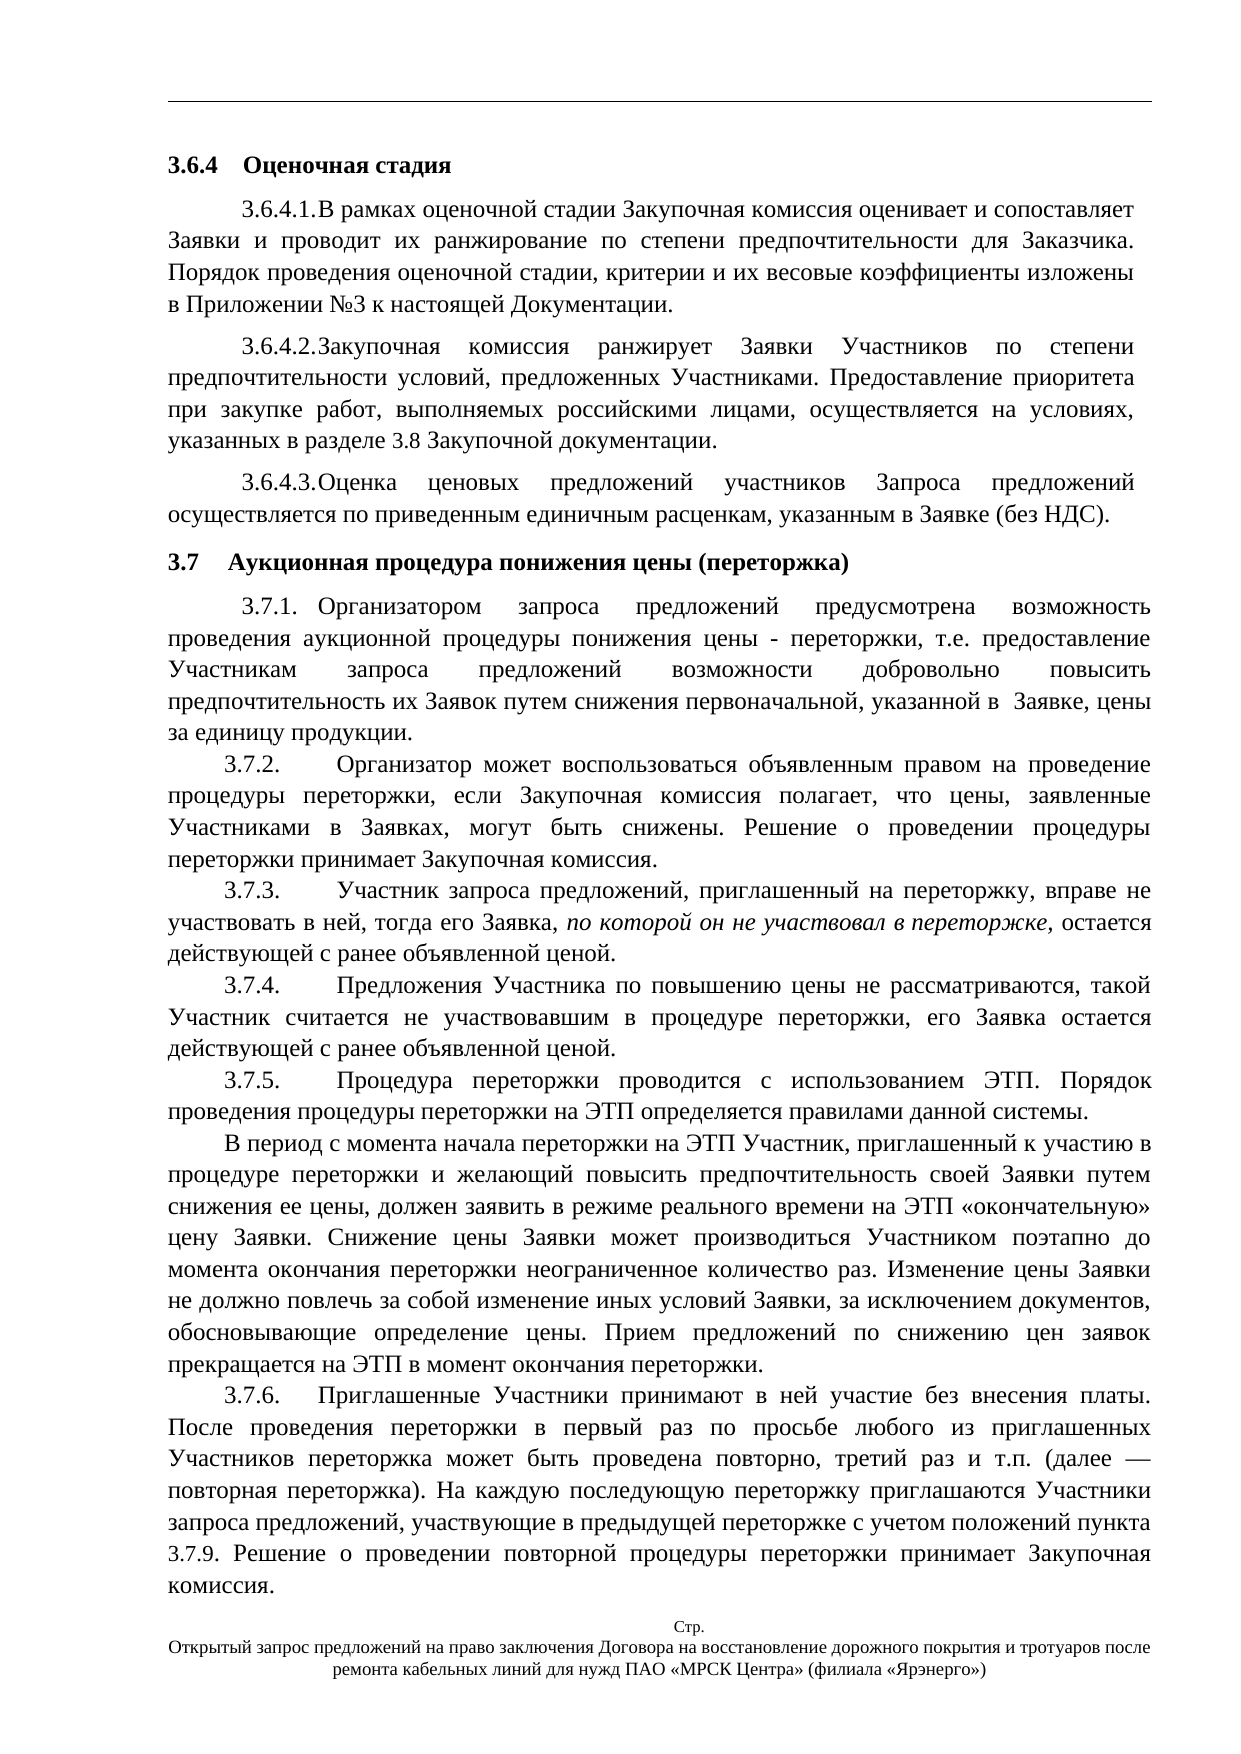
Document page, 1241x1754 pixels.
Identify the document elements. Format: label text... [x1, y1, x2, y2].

list Приглашенные Участники принимают в ней участие без внесения платы. После проведения переторжки в первый раз по просьбе любого из приглашенных Участников переторжка может быть проведена повторно, третий раз и т.п. (далее — повторная переторжка). На каждую последующую переторжку приглашаются Участники запроса предложений, участвующие в предыдущей переторжке с учетом положений пункта 3.7.9. Решение о проведении повторной процедуры переторжки принимает Закупочная комиссия. [168, 1380, 1152, 1598]
text В период с момента начала переторжки на ЭТП Участник, приглашенный к участию в процедуре переторжки и желающий повысить предпочтительность своей Заявки путем снижения ее цены, должен заявить в режиме реального времени на ЭТП «окончательную» цену Заявки. Снижение цены Заявки может производиться Участником поэтапно до момента окончания переторжки неограниченное количество раз. Изменение цены Заявки не должно повлечь за собой изменение иных условий Заявки, за исключением документов, обосновывающие определение цены. Прием предложений по снижению цен заявок прекращается на ЭТП в момент окончания переторжки. [168, 1128, 1152, 1377]
list Предложения Участника по повышению цены не рассматриваются, такой Участник считается не участвовавшим в процедуре переторжки, его Заявка остается действующей с ранее объявленной ценой. [168, 970, 1152, 1062]
subtitle Оценочная стадия [168, 150, 1152, 179]
subtitle Аукционная процедура понижения цены (переторжка) [168, 547, 1152, 576]
list Организатором запроса предложений предусмотрена возможность проведения аукционной процедуры понижения цены - переторжки, т.е. предоставление Участникам запроса предложений возможности добровольно повысить предпочтительность их Заявок путем снижения первоначальной, указанной в Заявке, цены за единицу продукции. [168, 591, 1152, 746]
list В рамках оценочной стадии Закупочная комиссия оценивает и сопоставляет Заявки и проводит их ранжирование по степени предпочтительности для Заказчика. Порядок проведения оценочной стадии, критерии и их весовые коэффициенты изложены в Приложении №3 к настоящей Документации. [168, 194, 1135, 317]
list Оценка ценовых предложений участников Запроса предложений осуществляется по приведенным единичным расценкам, указанным в Заявке (без НДС). [168, 467, 1135, 528]
list Процедура переторжки проводится с использованием ЭТП. Порядок проведения процедуры переторжки на ЭТП определяется правилами данной системы. [168, 1065, 1152, 1125]
list Участник запроса предложений, приглашенный на переторжку, вправе не участвовать в ней, тогда его Заявка, по которой он не участвовал в переторжке, остается действующей с ранее объявленной ценой. [168, 875, 1152, 967]
list Закупочная комиссия ранжирует Заявки Участников по степени предпочтительности условий, предложенных Участниками. Предоставление приоритета при закупке работ, выполняемых российскими лицами, осуществляется на условиях, указанных в разделе 3.8 Закупочной документации. [168, 331, 1135, 454]
list Организатор может воспользоваться объявленным правом на проведение процедуры переторжки, если Закупочная комиссия полагает, что цены, заявленные Участниками в Заявках, могут быть снижены. Решение о проведении процедуры переторжки принимает Закупочная комиссия. [168, 749, 1152, 872]
